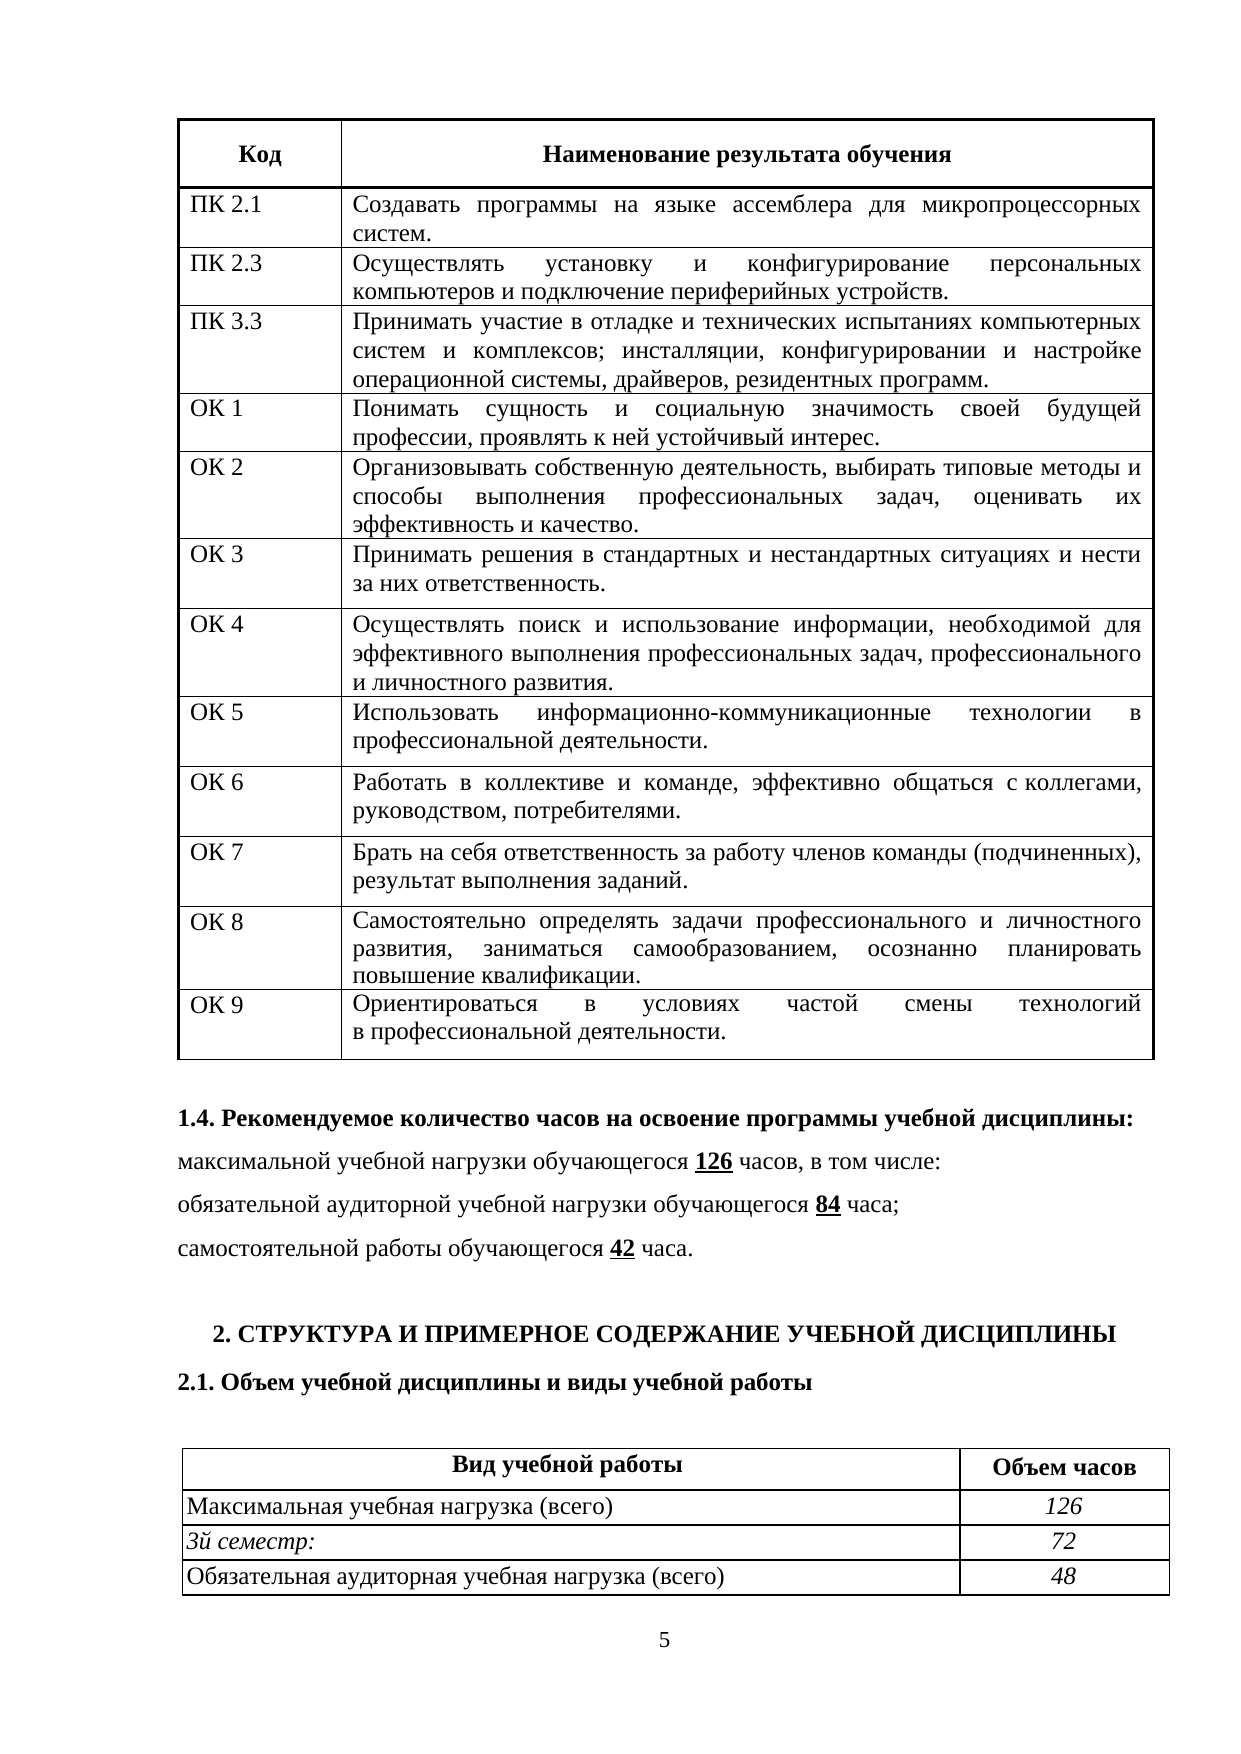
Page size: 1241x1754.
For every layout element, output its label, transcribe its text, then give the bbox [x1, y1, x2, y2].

table_cell Самостоятельно определять задачи профессионального и личностного развития, заниматься самообразованием, осознанно планировать повышение квалификации. [342, 907, 1152, 989]
text 2.1. Объем учебной дисциплины и виды учебной работы [177, 1367, 1152, 1395]
table_cell ОК 1 [180, 394, 341, 451]
table_cell Создавать программы на языке ассемблера для микропроцессорных систем. [342, 189, 1152, 247]
table_cell Организовывать собственную деятельность, выбирать типовые методы и способы выполнения профессиональных задач, оценивать их эффективность и качество. [342, 452, 1152, 538]
table_cell Принимать решения в стандартных и нестандартных ситуациях и нести за них ответственность. [342, 539, 1152, 608]
table_cell ОК 8 [180, 907, 341, 989]
table_cell 126 [961, 1491, 1169, 1524]
table_cell ПК 2.3 [180, 248, 341, 305]
text максимальной учебной нагрузки обучающегося 126 часов, в том числе: [177, 1146, 1152, 1175]
table_cell ОК 7 [180, 837, 341, 906]
table_cell ПК 3.3 [180, 306, 341, 392]
text обязательной аудиторной учебной нагрузки обучающегося 84 часа; [177, 1189, 1152, 1218]
table_header Вид учебной работы [183, 1449, 959, 1489]
table_cell Максимальная учебная нагрузка (всего) [183, 1491, 959, 1524]
table_cell Обязательная аудиторная учебная нагрузка (всего) [183, 1561, 959, 1594]
table_cell 3й семестр: [183, 1526, 959, 1559]
table_cell Понимать сущность и социальную значимость своей будущей профессии, проявлять к ней устойчивый интерес. [342, 394, 1152, 451]
table_cell Принимать участие в отладке и технических испытаниях компьютерных систем и комплексов; инсталляции, конфигурировании и настройке операционной системы, драйверов, резидентных программ. [342, 306, 1152, 392]
table_cell ОК 9 [180, 990, 341, 1059]
table_cell Осуществлять поиск и использование информации, необходимой для эффективного выполнения профессиональных задач, профессионального и личностного развития. [342, 609, 1152, 696]
table_header Объем часов [961, 1449, 1169, 1489]
table_cell 72 [961, 1526, 1169, 1559]
table_cell Ориентироваться в условиях частой смены технологий в профессиональной деятельности. [342, 990, 1152, 1059]
table_cell ОК 2 [180, 452, 341, 538]
table_cell ОК 6 [180, 767, 341, 836]
table_cell ОК 5 [180, 697, 341, 766]
table_cell ОК 4 [180, 609, 341, 696]
table_cell 48 [961, 1561, 1169, 1594]
table_cell Осуществлять установку и конфигурирование персональных компьютеров и подключение периферийных устройств. [342, 248, 1152, 305]
text самостоятельной работы обучающегося 42 часа. [177, 1233, 1152, 1261]
text 1.4. Рекомендуемое количество часов на освоение программы учебной дисциплины: [177, 1103, 1152, 1132]
table_header Наименование результата обучения [342, 121, 1152, 186]
table_cell Брать на себя ответственность за работу членов команды (подчиненных), результат выполнения заданий. [342, 837, 1152, 906]
table_cell Использовать информационно-коммуникационные технологии в профессиональной деятельности. [342, 697, 1152, 766]
text 2. СТРУКТУРА И ПРИМЕРНОЕ СОДЕРЖАНИЕ УЧЕБНОЙ ДИСЦИПЛИНЫ [177, 1319, 1152, 1348]
table_cell Работать в коллективе и команде, эффективно общаться с коллегами, руководством, потребителями. [342, 767, 1152, 836]
table_cell ПК 2.1 [180, 189, 341, 247]
table_header Код [180, 121, 341, 186]
table_cell ОК 3 [180, 539, 341, 608]
